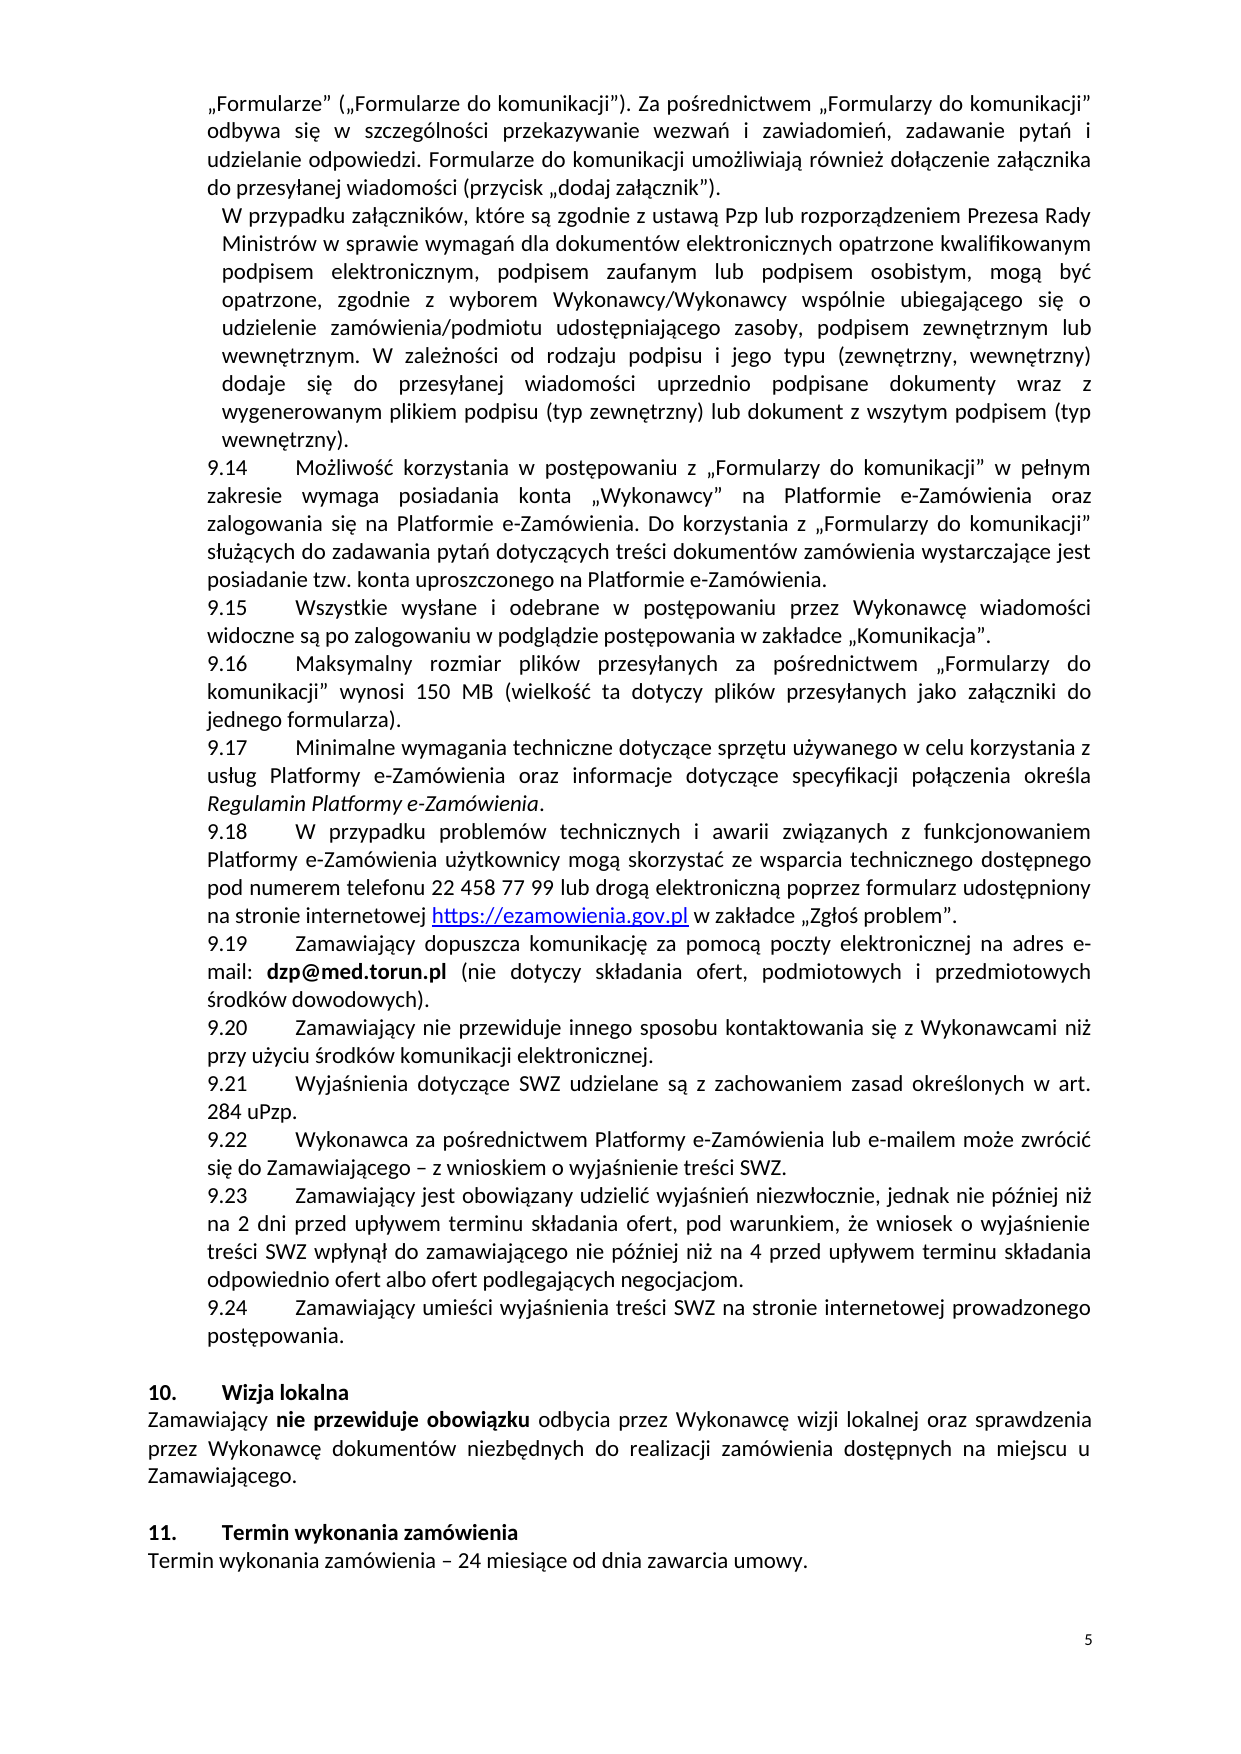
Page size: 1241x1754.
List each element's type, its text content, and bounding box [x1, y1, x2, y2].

list Wyjaśnienia dotyczące SWZ udzielane są z zachowaniem zasad określonych w art. 284 uPzp. [207, 1069, 1092, 1125]
list Wizja lokalna [148, 1378, 1092, 1406]
list Wszystkie wysłane i odebrane w postępowaniu przez Wykonawcę wiadomości widoczne są po zalogowaniu w podglądzie postępowania w zakładce „Komunikacja”. [207, 593, 1092, 649]
text Zamawiający nie przewiduje obowiązku odbycia przez Wykonawcę wizji lokalnej oraz sprawdzenia przez Wykonawcę dokumentów niezbędnych do realizacji zamówienia dostępnych na miejscu u Zamawiającego. [148, 1406, 1092, 1490]
text W przypadku załączników, które są zgodnie z ustawą Pzp lub rozporządzeniem Prezesa Rady Ministrów w sprawie wymagań dla dokumentów elektronicznych opatrzone kwalifikowanym podpisem elektronicznym, podpisem zaufanym lub podpisem osobistym, mogą być opatrzone, zgodnie z wyborem Wykonawcy/Wykonawcy wspólnie ubiegającego się o udzielenie zamówienia/podmiotu udostępniającego zasoby, podpisem zewnętrznym lub wewnętrznym. W zależności od rodzaju podpisu i jego typu (zewnętrzny, wewnętrzny) dodaje się do przesyłanej wiadomości uprzednio podpisane dokumenty wraz z wygenerowanym plikiem podpisu (typ zewnętrzny) lub dokument z wszytym podpisem (typ wewnętrzny). [222, 201, 1092, 453]
list Zamawiający nie przewiduje innego sposobu kontaktowania się z Wykonawcami niż przy użyciu środków komunikacji elektronicznej. [207, 1013, 1092, 1069]
list Wykonawca za pośrednictwem Platformy e-Zamówienia lub e-mailem może zwrócić się do Zamawiającego – z wnioskiem o wyjaśnienie treści SWZ. [207, 1125, 1092, 1181]
list W przypadku problemów technicznych i awarii związanych z funkcjonowaniem Platformy e-Zamówienia użytkownicy mogą skorzystać ze wsparcia technicznego dostępnego pod numerem telefonu 22 458 77 99 lub drogą elektroniczną poprzez formularz udostępniony na stronie internetowej https://ezamowienia.gov.pl w zakładce „Zgłoś problem”. [207, 817, 1092, 929]
list Termin wykonania zamówienia [148, 1518, 1092, 1546]
list Zamawiający dopuszcza komunikację za pomocą poczty elektronicznej na adres e-mail: dzp@med.torun.pl (nie dotyczy składania ofert, podmiotowych i przedmiotowych środków dowodowych). [207, 929, 1092, 1013]
list Termin wykonania zamówienia – 24 miesiące od dnia zawarcia umowy. [148, 1546, 1092, 1574]
list Maksymalny rozmiar plików przesyłanych za pośrednictwem „Formularzy do komunikacji” wynosi 150 MB (wielkość ta dotyczy plików przesyłanych jako załączniki do jednego formularza). [207, 649, 1092, 733]
list Zamawiający umieści wyjaśnienia treści SWZ na stronie internetowej prowadzonego postępowania. [207, 1293, 1092, 1349]
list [207, 89, 1092, 201]
list Minimalne wymagania techniczne dotyczące sprzętu używanego w celu korzystania z usług Platformy e-Zamówienia oraz informacje dotyczące specyfikacji połączenia określa Regulamin Platformy e-Zamówienia. [207, 733, 1092, 817]
list Zamawiający jest obowiązany udzielić wyjaśnień niezwłocznie, jednak nie później niż na 2 dni przed upływem terminu składania ofert, pod warunkiem, że wniosek o wyjaśnienie treści SWZ wpłynął do zamawiającego nie później niż na 4 przed upływem terminu składania odpowiednio ofert albo ofert podlegających negocjacjom. [207, 1181, 1092, 1293]
list Możliwość korzystania w postępowaniu z „Formularzy do komunikacji” w pełnym zakresie wymaga posiadania konta „Wykonawcy” na Platformie e-Zamówienia oraz zalogowania się na Platformie e-Zamówienia. Do korzystania z „Formularzy do komunikacji” służących do zadawania pytań dotyczących treści dokumentów zamówienia wystarczające jest posiadanie tzw. konta uproszczonego na Platformie e-Zamówienia. [207, 453, 1092, 593]
